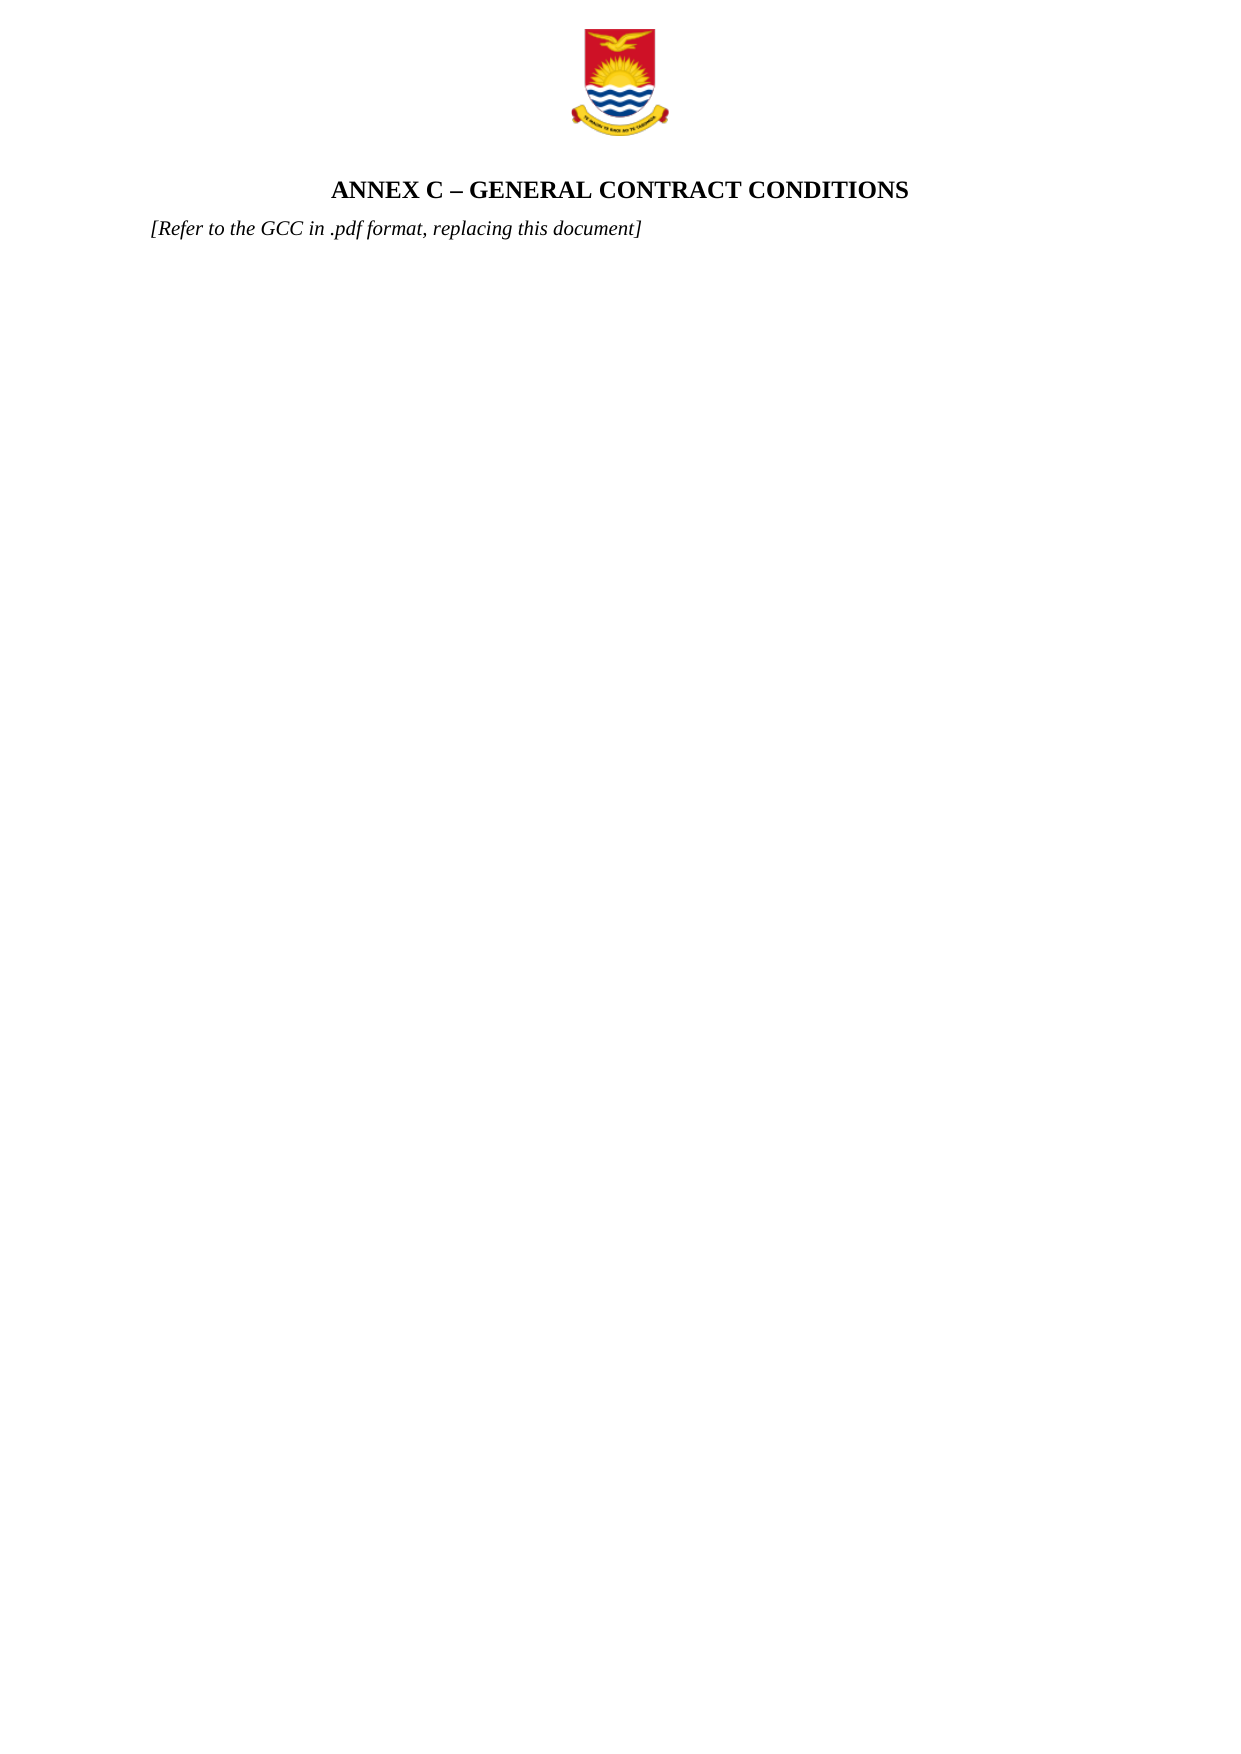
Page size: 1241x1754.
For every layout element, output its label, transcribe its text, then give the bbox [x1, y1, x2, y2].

picture [571, 29, 669, 136]
text [Refer to the GCC in .pdf format, replacing this document] [150, 216, 1090, 240]
subtitle ANNEX C – GENERAL CONTRACT CONDITIONS [150, 175, 1090, 204]
